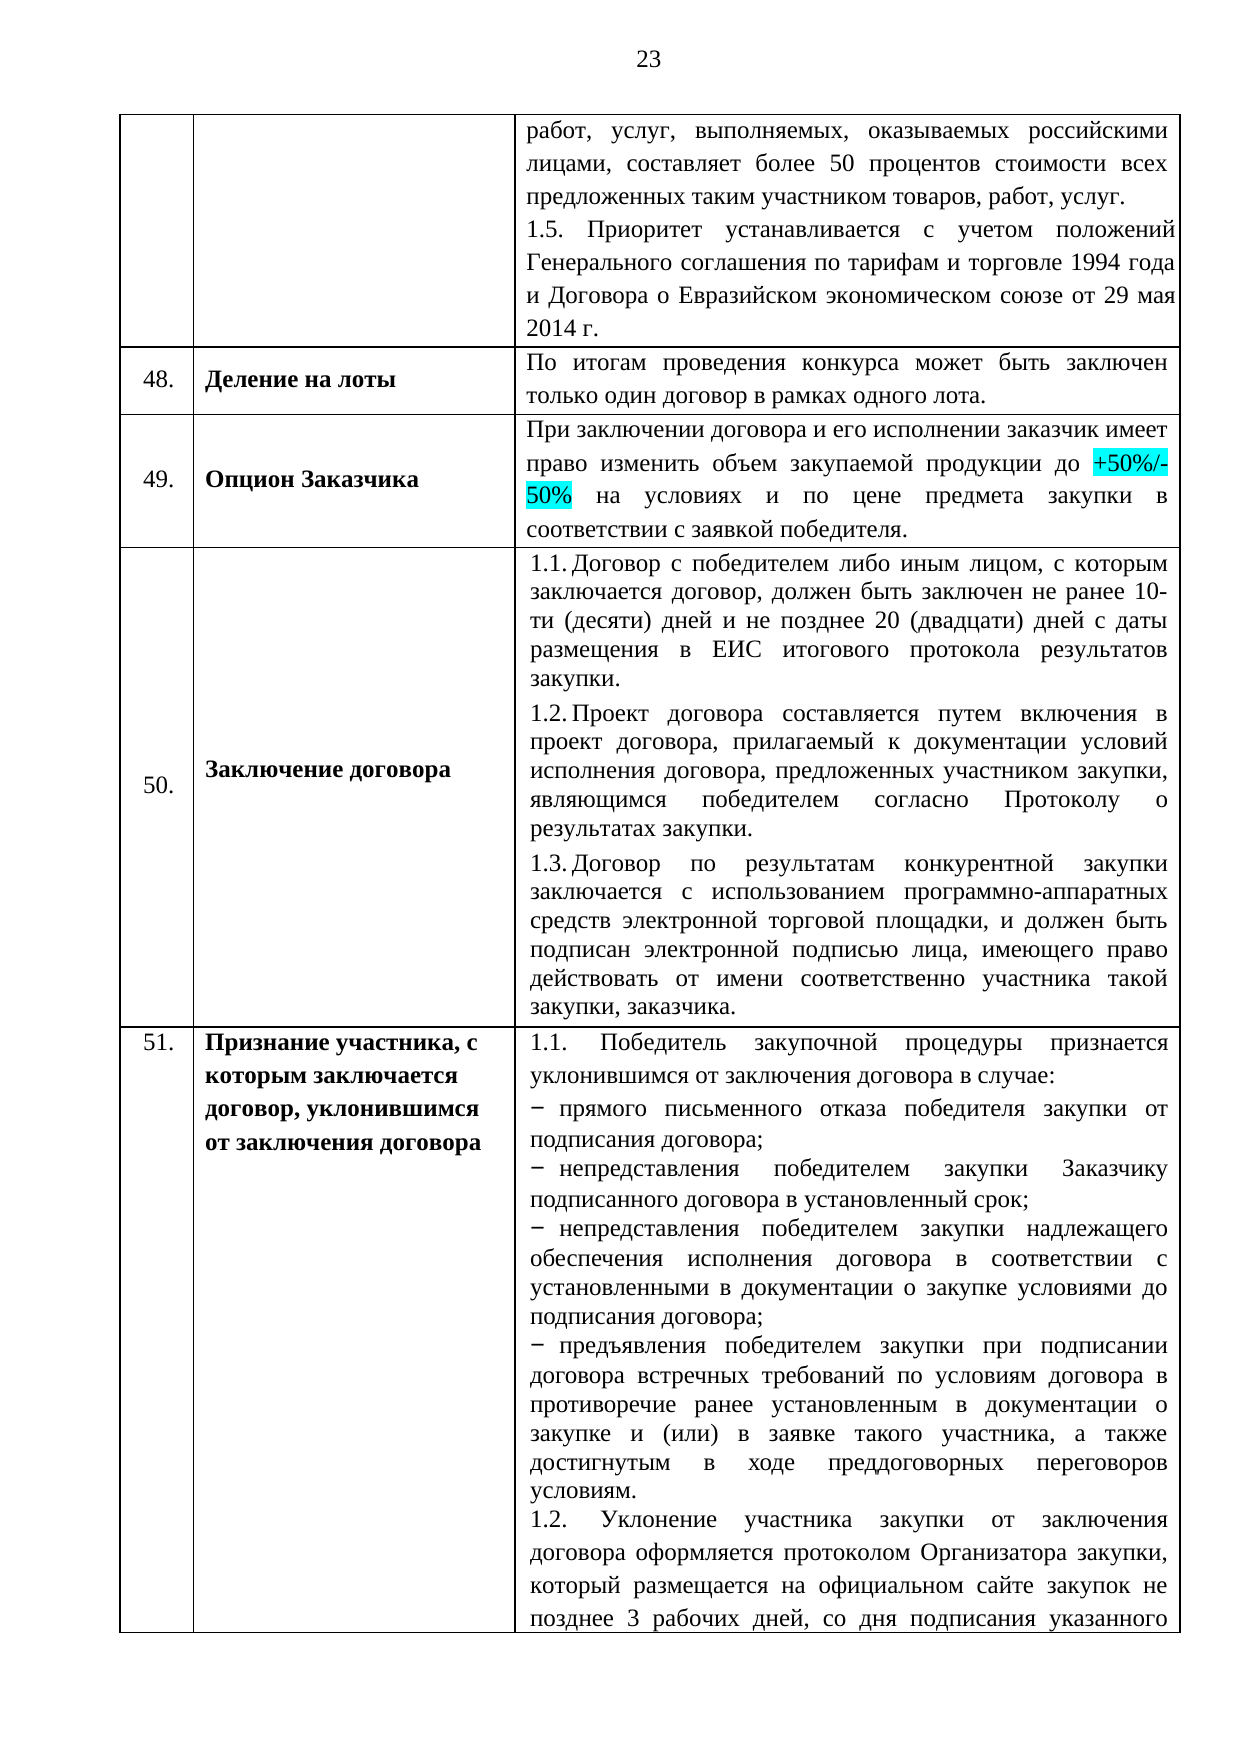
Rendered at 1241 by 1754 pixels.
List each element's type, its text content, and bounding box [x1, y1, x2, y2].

table_cell Договор с победителем либо иным лицом, с которым заключается договор, должен быть заключен не ранее 10-ти (десяти) дней и не позднее 20 (двадцати) дней с даты размещения в ЕИС итогового протокола результатов закупки. Проект договора составляется путем включения в проект договора, прилагаемый к документации условий исполнения договора, предложенных участником закупки, являющимся победителем согласно Протоколу о результатах закупки. Договор по результатам конкурентной закупки заключается с использованием программно-аппаратных средств электронной торговой площадки, и должен быть подписан электронной подписью лица, имеющего право действовать от имени соответственно участника такой закупки, заказчика. [516, 548, 1179, 1026]
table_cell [194, 115, 514, 346]
table_cell Деление на лоты [194, 348, 514, 413]
table_cell [121, 1028, 193, 1632]
table_cell [121, 548, 193, 1026]
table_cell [516, 115, 1179, 346]
table_cell По итогам проведения конкурса может быть заключен только один договор в рамках одного лота. [516, 348, 1179, 413]
table_cell [121, 115, 193, 346]
table_cell [121, 348, 193, 413]
table_cell Заключение договора [194, 548, 514, 1026]
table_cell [194, 1028, 514, 1632]
table_cell Опцион Заказчика [194, 415, 514, 547]
table_cell При заключении договора и его исполнении заказчик имеет право изменить объем закупаемой продукции до +50%/- 50% на условиях и по цене предмета закупки в соответствии с заявкой победителя. [516, 415, 1179, 547]
table_cell [121, 415, 193, 547]
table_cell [516, 1028, 1179, 1632]
